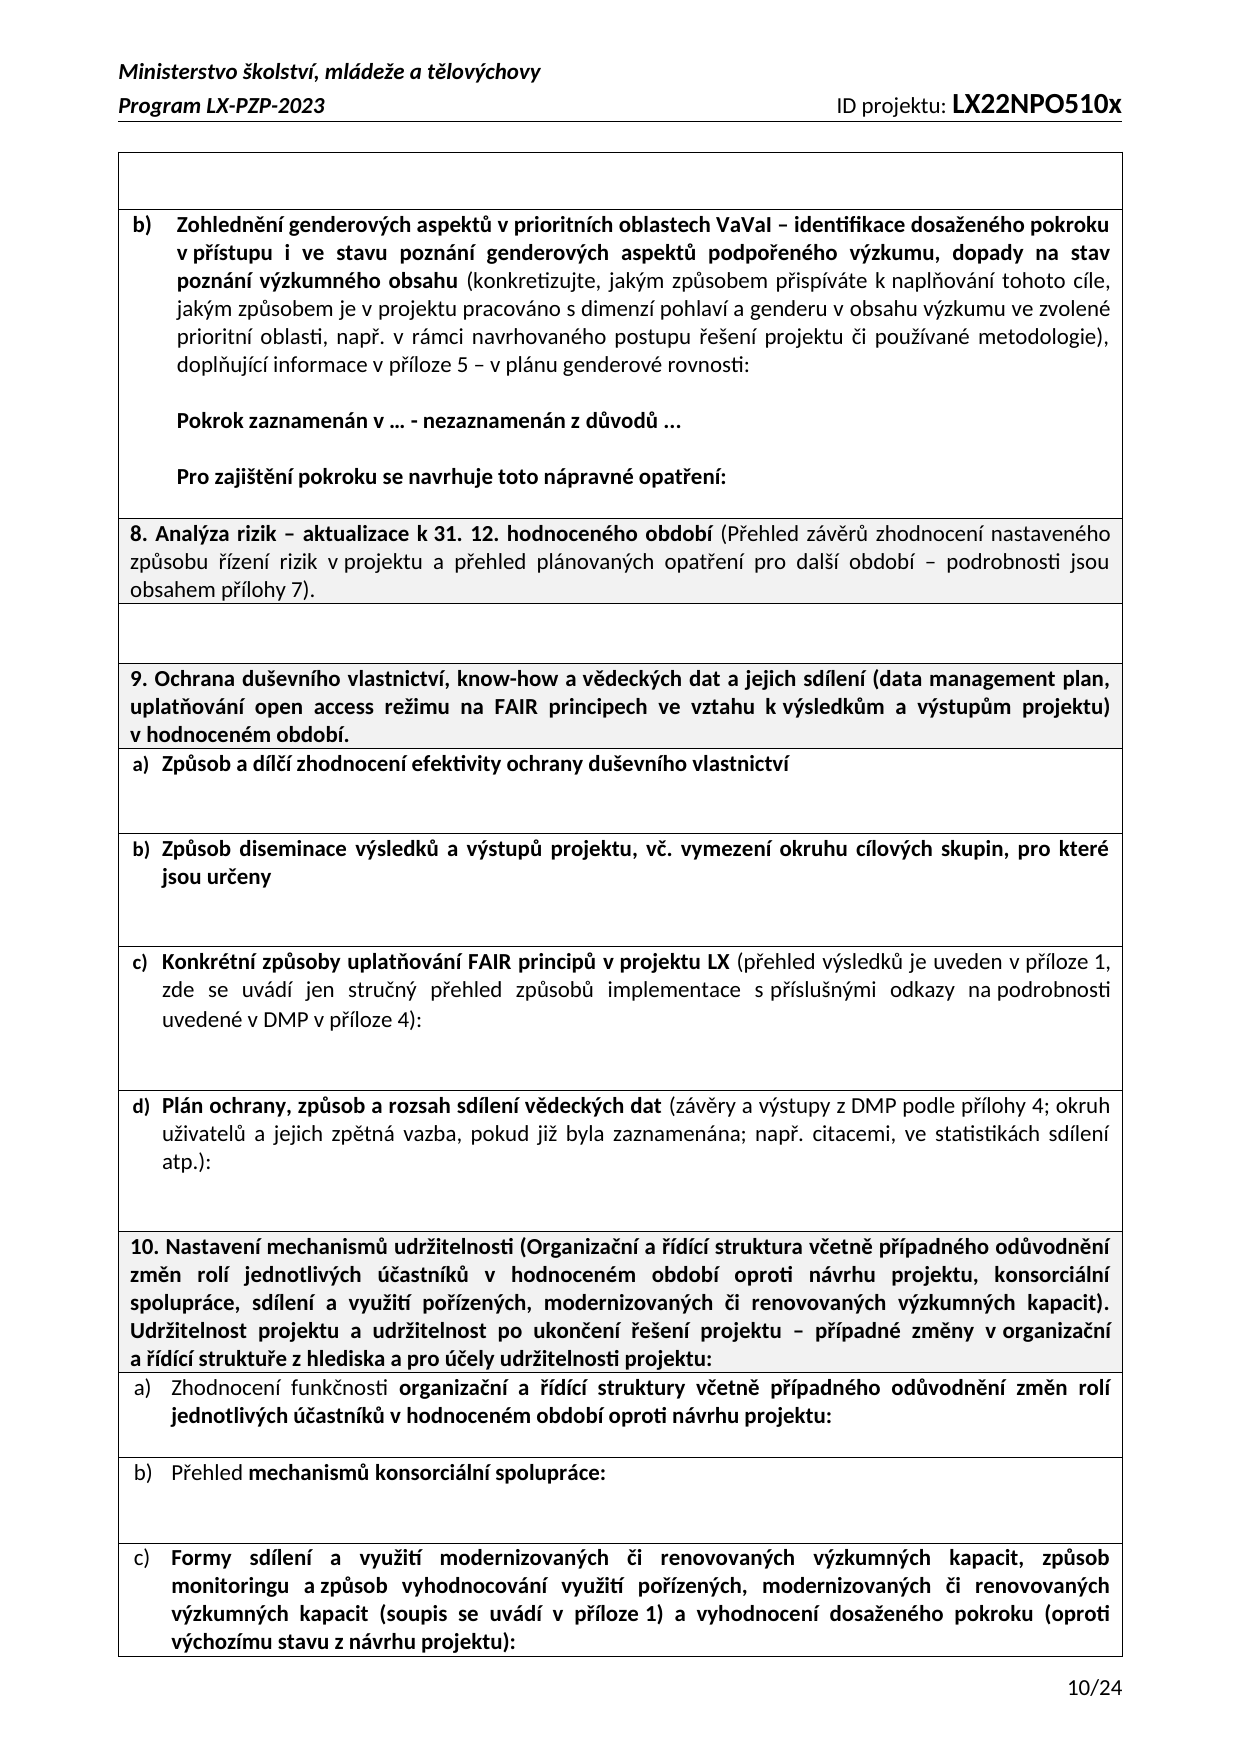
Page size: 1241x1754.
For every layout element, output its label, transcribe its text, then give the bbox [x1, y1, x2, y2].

table_cell 9. Ochrana duševního vlastnictví, know-how a vědeckých dat a jejich sdílení (data management plan, uplatňování open access režimu na FAIR principech ve vztahu k výsledkům a výstupům projektu) v hodnoceném období. [119, 664, 1122, 748]
table_cell 10. Nastavení mechanismů udržitelnosti (Organizační a řídící struktura včetně případného odůvodnění změn rolí jednotlivých účastníků v hodnoceném období oproti návrhu projektu, konsorciální spolupráce, sdílení a využití pořízených, modernizovaných či renovovaných výzkumných kapacit). Udržitelnost projektu a udržitelnost po ukončení řešení projektu – případné změny v organizační a řídící struktuře z hlediska a pro účely udržitelnosti projektu: [119, 1232, 1122, 1372]
table_cell Zhodnocení funkčnosti organizační a řídící struktury včetně případného odůvodnění změn rolí jednotlivých účastníků v hodnoceném období oproti návrhu projektu: [119, 1373, 1122, 1457]
table_cell Konkrétní způsoby uplatňování FAIR principů v projektu LX (přehled výsledků je uveden v příloze 1, zde se uvádí jen stručný přehled způsobů implementace s příslušnými odkazy na podrobnosti uvedené v DMP v příloze 4): [119, 947, 1122, 1090]
table_cell Plán ochrany, způsob a rozsah sdílení vědeckých dat (závěry a výstupy z DMP podle přílohy 4; okruh uživatelů a jejich zpětná vazba, pokud již byla zaznamenána; např. citacemi, ve statistikách sdílení atp.): [119, 1091, 1122, 1231]
table_cell 8. Analýza rizik – aktualizace k 31. 12. hodnoceného období (Přehled závěrů zhodnocení nastaveného způsobu řízení rizik v projektu a přehled plánovaných opatření pro další období – podrobnosti jsou obsahem přílohy 7). [119, 519, 1122, 603]
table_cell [119, 1544, 1122, 1656]
table_cell [119, 604, 1122, 663]
table_cell Způsob diseminace výsledků a výstupů projektu, vč. vymezení okruhu cílových skupin, pro které jsou určeny [119, 834, 1122, 946]
table_cell Zohlednění genderových aspektů v prioritních oblastech VaVaI – identifikace dosaženého pokroku v přístupu i ve stavu poznání genderových aspektů podpořeného výzkumu, dopady na stav poznání výzkumného obsahu (konkretizujte, jakým způsobem přispíváte k naplňování tohoto cíle, jakým způsobem je v projektu pracováno s dimenzí pohlaví a genderu v obsahu výzkumu ve zvolené prioritní oblasti, např. v rámci navrhovaného postupu řešení projektu či používané metodologie), doplňující informace v příloze 5 – v plánu genderové rovnosti: Pokrok zaznamenán v … - nezaznamenán z důvodů ... Pro zajištění pokroku se navrhuje toto nápravné opatření: [119, 210, 1122, 518]
table_cell Způsob a dílčí zhodnocení efektivity ochrany duševního vlastnictví [119, 749, 1122, 833]
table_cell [119, 153, 1122, 209]
table_cell Přehled mechanismů konsorciální spolupráce: [119, 1458, 1122, 1542]
